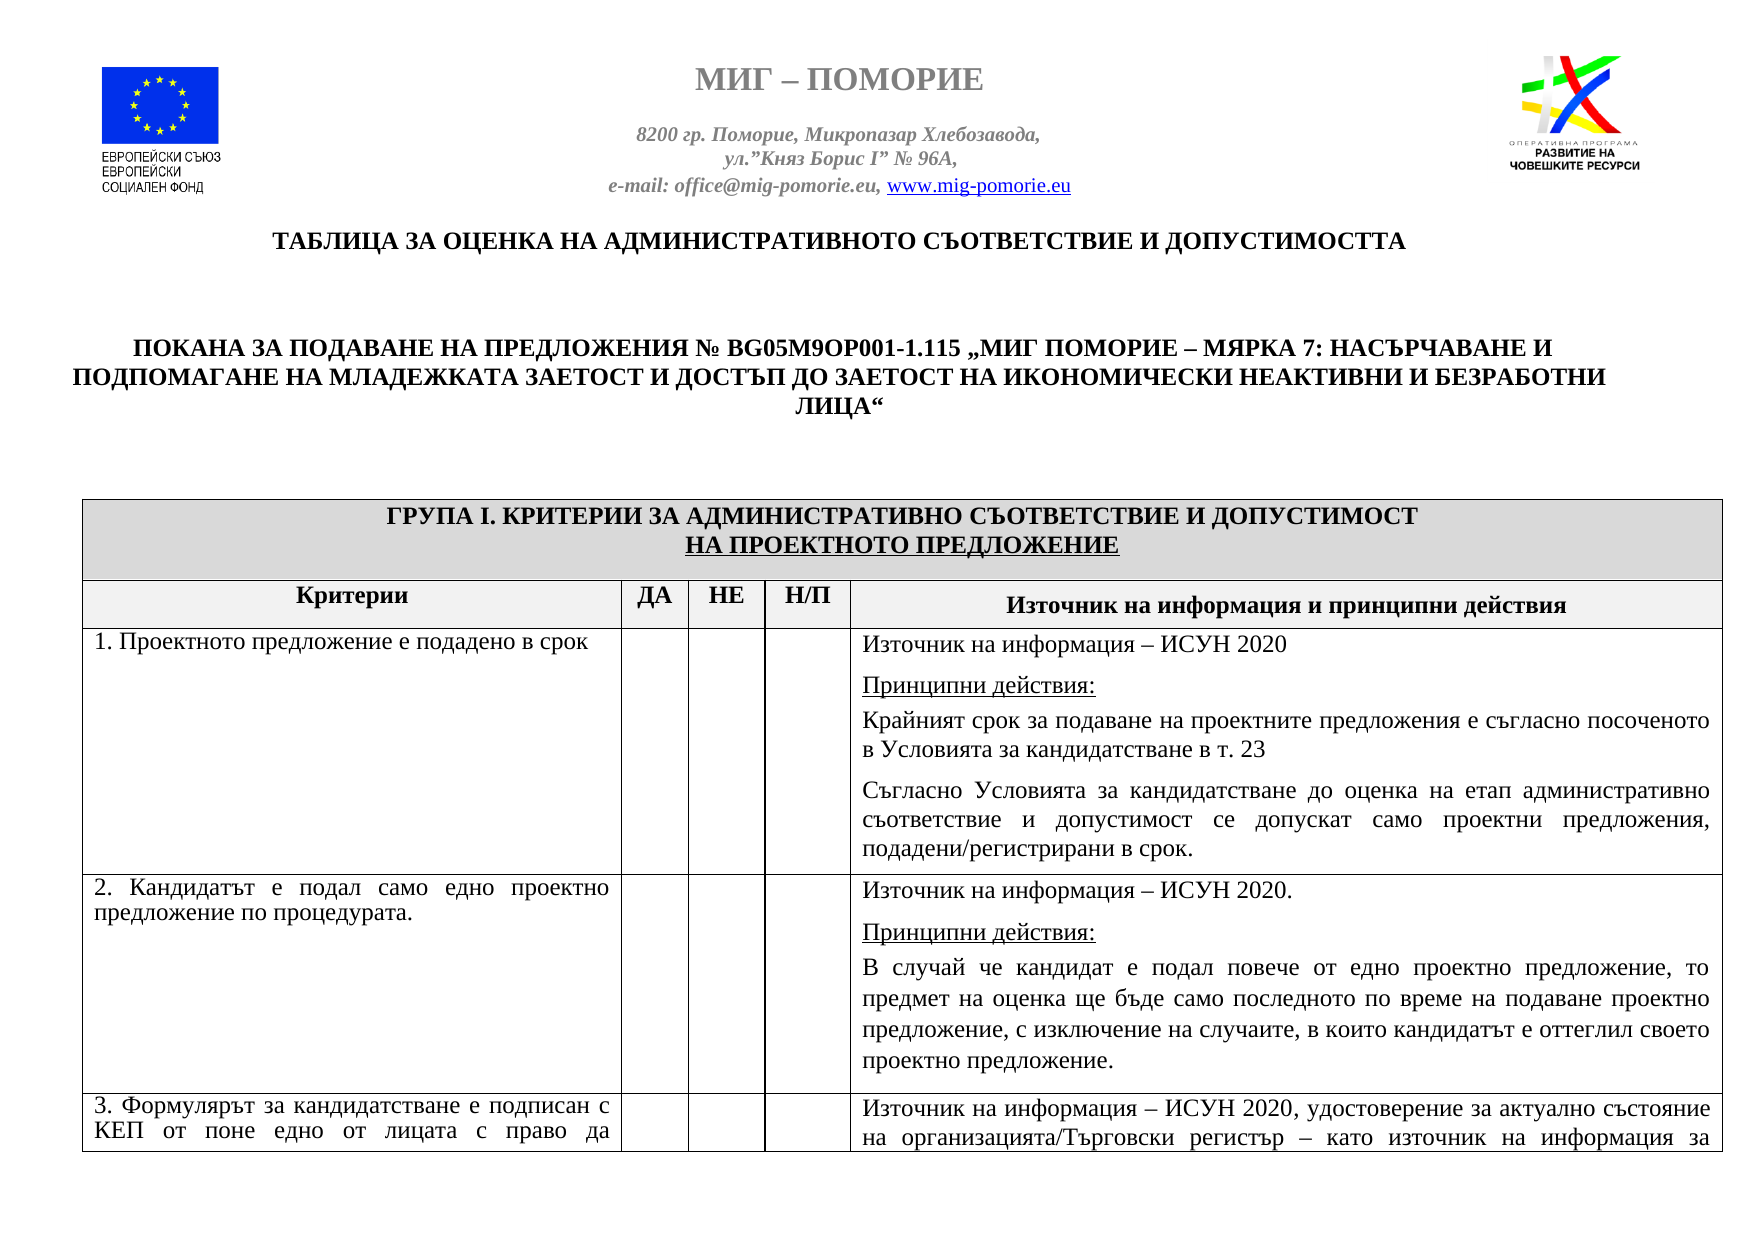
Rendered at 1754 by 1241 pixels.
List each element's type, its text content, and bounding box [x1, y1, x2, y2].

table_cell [851, 1094, 1722, 1151]
table_cell НЕ [689, 581, 764, 628]
table_cell 2. Кандидатът е подал само едно проектно предложение по процедурата. [83, 875, 621, 1092]
table_cell Източник на информация – ИСУН 2020 Принципни действия: Крайният срок за подаване на проектните предложения е съгласно посоченото в Условията за кандидатстване в т. 23 Съгласно Условията за кандидатстване до оценка на етап административно съответствие и допустимост се допускат само проектни предложения, подадени/регистрирани в срок. [851, 629, 1722, 874]
table_cell [766, 875, 850, 1092]
table_cell [689, 1094, 764, 1151]
picture [93, 39, 260, 211]
table_cell Източник на информация – ИСУН 2020. Принципни действия: В случай че кандидат е подал повече от едно проектно предложение, то предмет на оценка ще бъде само последното по време на подаване проектно предложение, с изключение на случаите, в които кандидатът е оттеглил своето проектно предложение. [851, 875, 1722, 1092]
table_cell Н/П [766, 581, 850, 628]
table_cell [689, 629, 764, 874]
table_cell [766, 1094, 850, 1151]
table_cell ДА [622, 581, 688, 628]
table_cell [622, 875, 688, 1092]
table_cell [622, 629, 688, 874]
table_cell Източник на информация и принципни действия [851, 581, 1722, 628]
table_header ГРУПА I. КРИТЕРИИ ЗА АДМИНИСТРАТИВНО СЪОТВЕТСТВИЕ И ДОПУСТИМОСТ НА ПРОЕКТНОТО ПРЕДЛОЖЕНИЕ [83, 500, 1722, 579]
table_cell [622, 1094, 688, 1151]
table_cell [689, 875, 764, 1092]
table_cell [83, 1094, 621, 1151]
text ПОКАНА ЗА ПОДАВАНЕ НА ПРЕДЛОЖЕНИЯ № BG05M9OP001-1.115 „МИГ ПОМОРИЕ – МЯРКА 7: НАСЪРЧАВАНЕ И ПОДПОМАГАНЕ НА МЛАДЕЖКАТА ЗАЕТОСТ И ДОСТЪП ДО ЗАЕТОСТ НА ИКОНОМИЧЕСКИ НЕАКТИВНИ И БЕЗРАБОТНИ ЛИЦА“ [56, 333, 1623, 420]
text ТАБЛИЦА ЗА ОЦЕНКА НА АДМИНИСТРАТИВНОТО СЪОТВЕТСТВИЕ И ДОПУСТИМОСТТА [56, 226, 1623, 255]
table_cell Критерии [83, 581, 621, 628]
table_cell 1. Проектното предложение е подадено в срок [83, 629, 621, 874]
picture [1487, 39, 1655, 183]
table_cell [766, 629, 850, 874]
